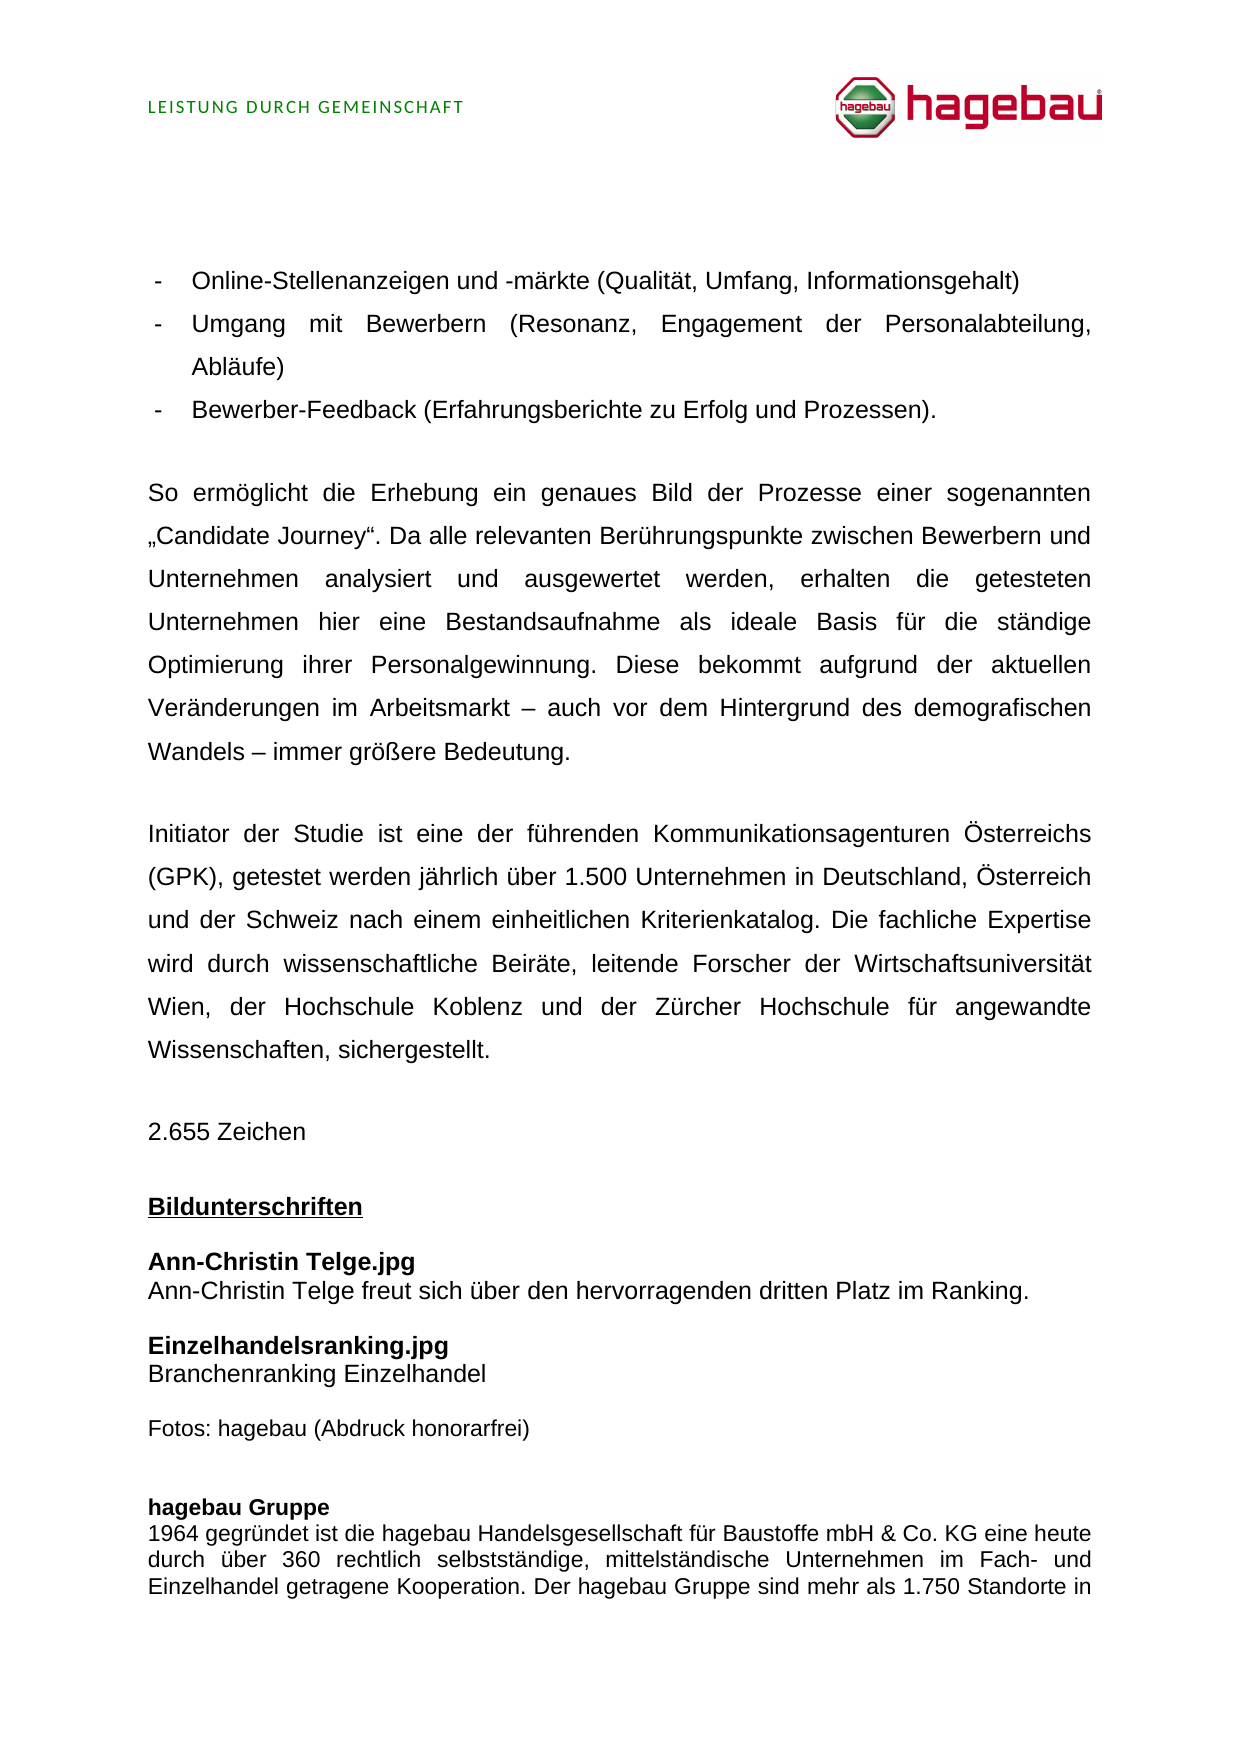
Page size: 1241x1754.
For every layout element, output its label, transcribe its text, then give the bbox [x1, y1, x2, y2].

text Branchenranking Einzelhandel [148, 1359, 1093, 1388]
text Bildunterschriften [148, 1192, 1093, 1221]
list Bewerber-Feedback (Erfahrungsberichte zu Erfolg und Prozessen). [154, 395, 1093, 424]
text Ann-Christin Telge.jpg [148, 1247, 1093, 1276]
text Fotos: hagebau (Abdruck honorarfrei) [148, 1414, 1093, 1441]
text So ermöglicht die Erhebung ein genaues Bild der Prozesse einer sogenannten „Candidate Journey“. Da alle relevanten Berührungspunkte zwischen Bewerbern und Unternehmen analysiert und ausgewertet werden, erhalten die getesteten Unternehmen hier eine Bestandsaufnahme als ideale Basis für die ständige Optimierung ihrer Personalgewinnung. Diese bekommt aufgrund der aktuellen Veränderungen im Arbeitsmarkt – auch vor dem Hintergrund des demografischen Wandels – immer größere Bedeutung. [148, 478, 1093, 765]
list Online-Stellenanzeigen und -märkte (Qualität, Umfang, Informationsgehalt) [154, 266, 1093, 294]
list Umgang mit Bewerbern (Resonanz, Engagement der Personalabteilung, Abläufe) [154, 309, 1093, 381]
text Einzelhandelsranking.jpg [148, 1331, 1093, 1359]
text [148, 1520, 1093, 1599]
text Ann-Christin Telge freut sich über den hervorragenden dritten Platz im Ranking. [148, 1276, 1093, 1304]
text hagebau Gruppe [148, 1494, 1093, 1520]
picture [833, 74, 1103, 140]
text Initiator der Studie ist eine der führenden Kommunikationsagenturen Österreichs (GPK), getestet werden jährlich über 1.500 Unternehmen in Deutschland, Österreich und der Schweiz nach einem einheitlichen Kriterienkatalog. Die fachliche Expertise wird durch wissenschaftliche Beiräte, leitende Forscher der Wirtschaftsuniversität Wien, der Hochschule Koblenz und der Zürcher Hochschule für angewandte Wissenschaften, sichergestellt. [148, 819, 1093, 1063]
text 2.655 Zeichen [148, 1117, 1093, 1146]
